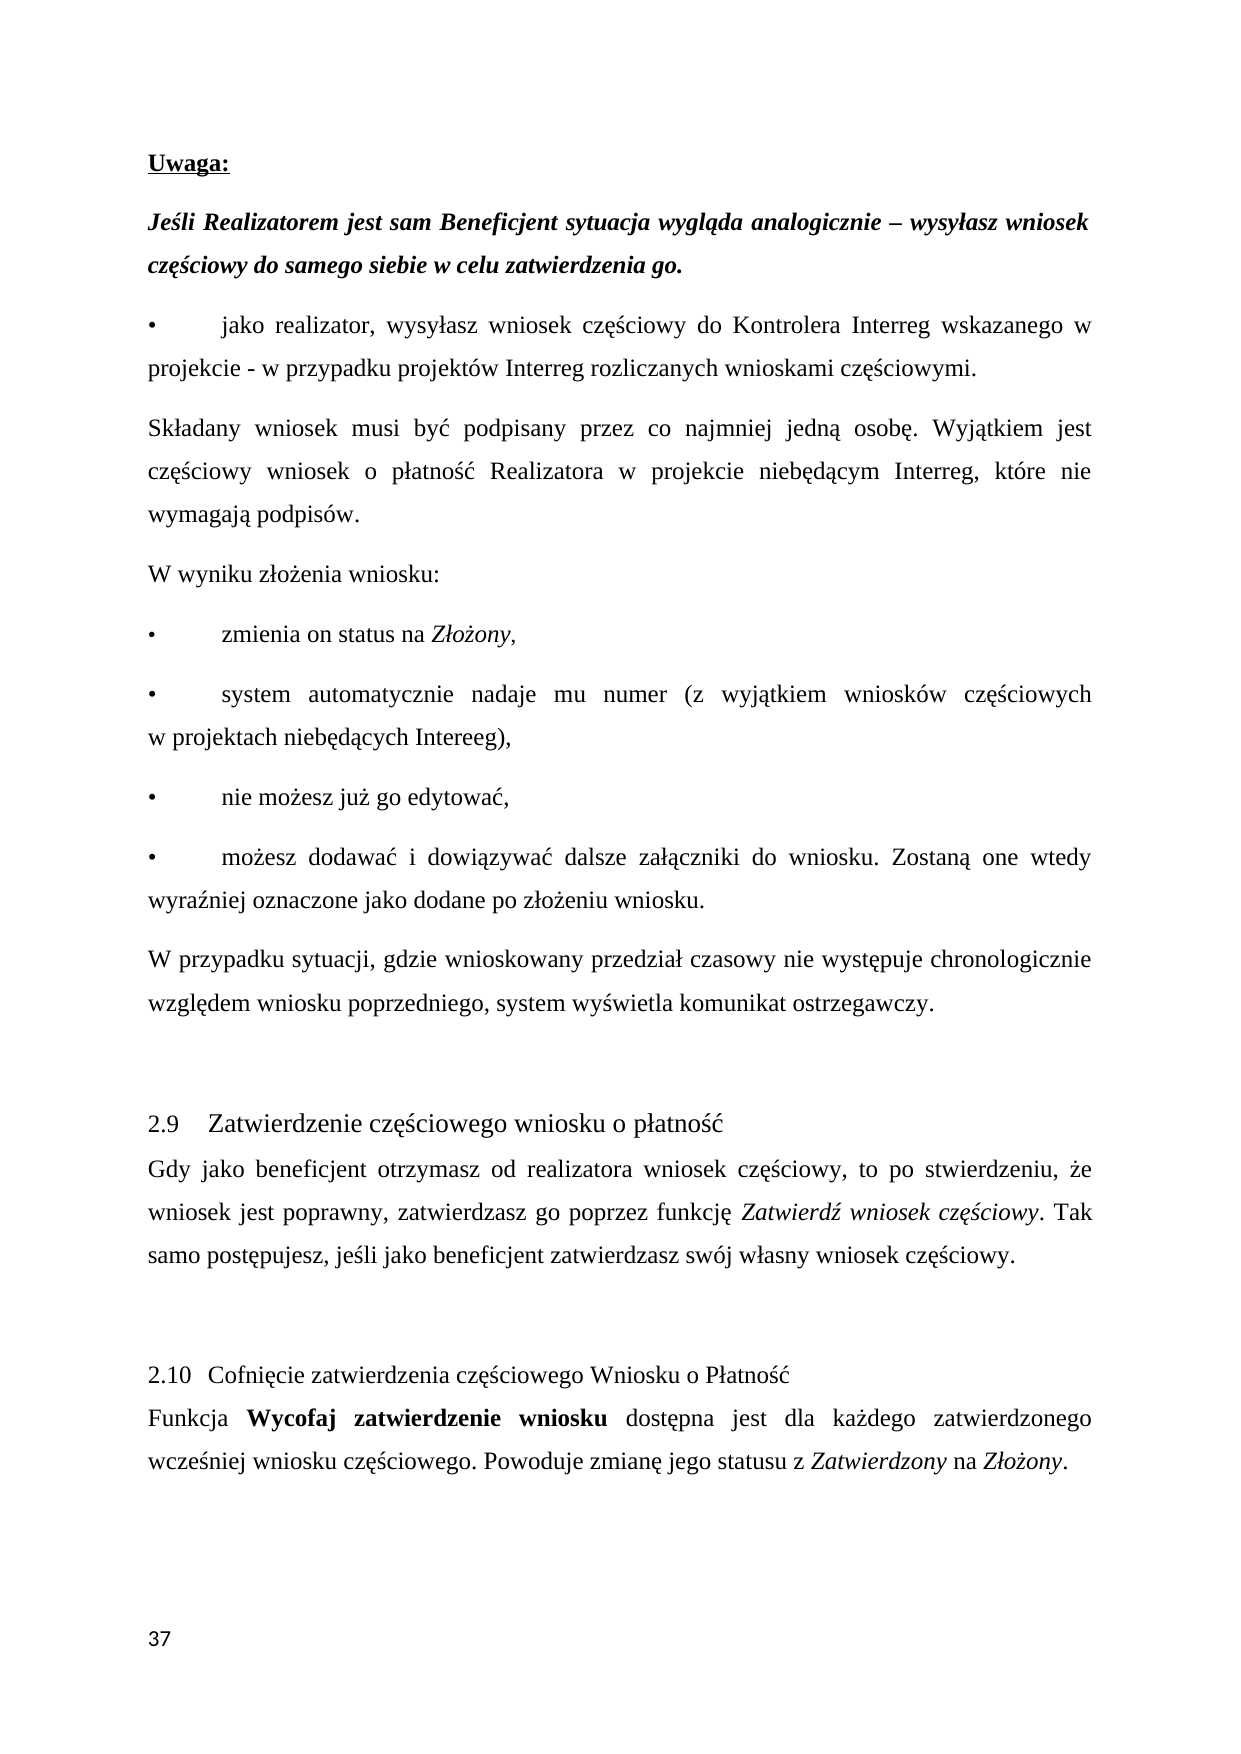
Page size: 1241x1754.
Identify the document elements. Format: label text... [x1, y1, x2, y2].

subtitle Zatwierdzenie częściowego wniosku o płatność [148, 1107, 1092, 1138]
text • system automatycznie nadaje mu numer (z wyjątkiem wniosków częściowych w projektach niebędących Intereeg), [148, 679, 1092, 751]
text Jeśli Realizatorem jest sam Beneficjent sytuacja wygląda analogicznie – wysyłasz wniosek częściowy do samego siebie w celu zatwierdzenia go. [148, 207, 1092, 279]
text Funkcja Wycofaj zatwierdzenie wniosku dostępna jest dla każdego zatwierdzonego wcześniej wniosku częściowego. Powoduje zmianę jego statusu z Zatwierdzony na Złożony. [148, 1403, 1092, 1475]
text W przypadku sytuacji, gdzie wnioskowany przedział czasowy nie występuje chronologicznie względem wniosku poprzedniego, system wyświetla komunikat ostrzegawczy. [148, 944, 1092, 1016]
subtitle Cofnięcie zatwierdzenia częściowego Wniosku o Płatność [148, 1360, 1092, 1388]
text Uwaga: [148, 148, 1092, 176]
text • jako realizator, wysyłasz wniosek częściowy do Kontrolera Interreg wskazanego w projekcie - w przypadku projektów Interreg rozliczanych wnioskami częściowymi. [148, 310, 1092, 382]
text Gdy jako beneficjent otrzymasz od realizatora wniosek częściowy, to po stwierdzeniu, że wniosek jest poprawny, zatwierdzasz go poprzez funkcję Zatwierdź wniosek częściowy. Tak samo postępujesz, jeśli jako beneficjent zatwierdzasz swój własny wniosek częściowy. [148, 1154, 1092, 1269]
text • nie możesz już go edytować, [148, 782, 1092, 811]
text • zmienia on status na Złożony, [148, 619, 1092, 648]
text • możesz dodawać i dowiązywać dalsze załączniki do wniosku. Zostaną one wtedy wyraźniej oznaczone jako dodane po złożeniu wniosku. [148, 842, 1092, 913]
text Składany wniosek musi być podpisany przez co najmniej jedną osobę. Wyjątkiem jest częściowy wniosek o płatność Realizatora w projekcie niebędącym Interreg, które nie wymagają podpisów. [148, 413, 1092, 528]
text W wyniku złożenia wniosku: [148, 559, 1092, 588]
